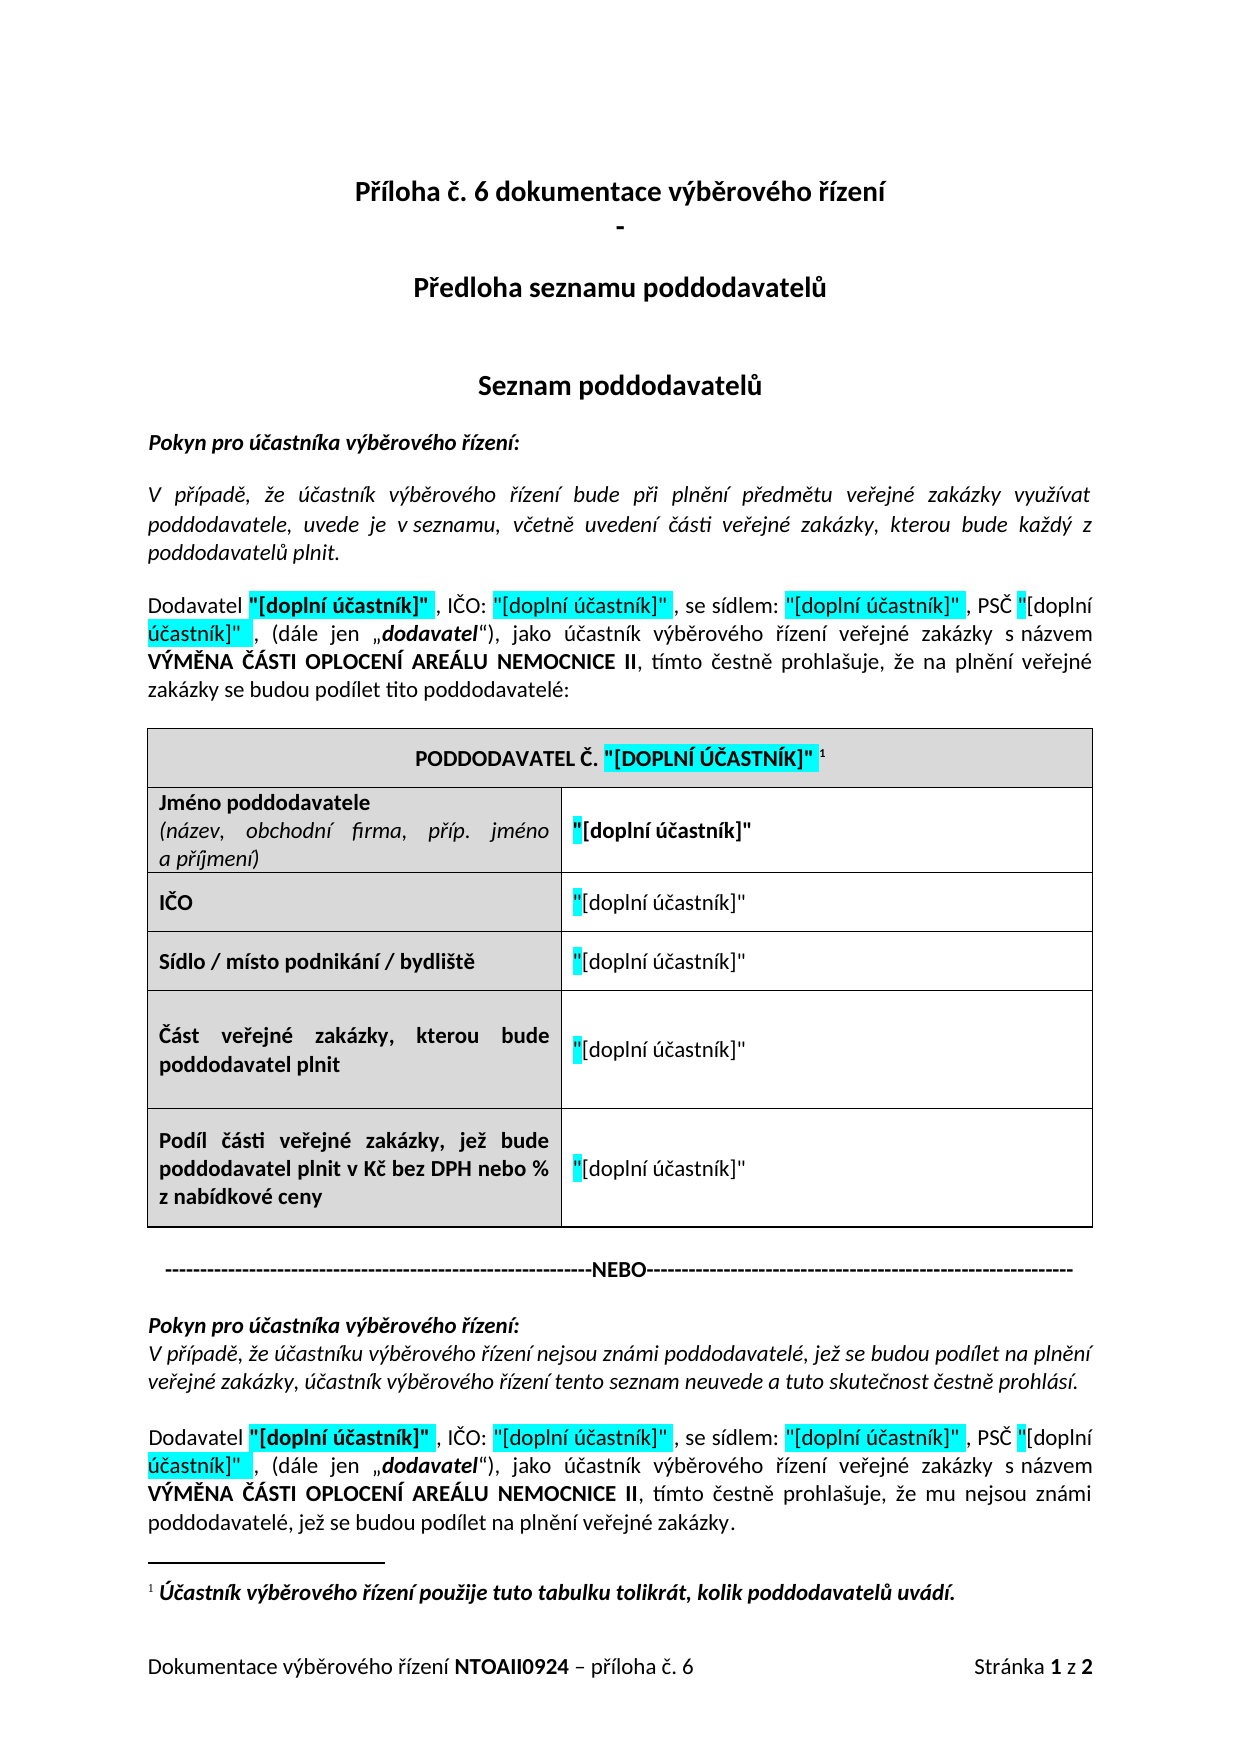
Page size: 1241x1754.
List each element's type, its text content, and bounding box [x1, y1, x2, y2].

table_cell Část veřejné zakázky, kterou bude poddodavatel plnit [148, 991, 561, 1108]
table_cell [562, 991, 1092, 1108]
table_cell Jméno poddodavatele (název, obchodní firma, příp. jméno a příjmení) [148, 788, 561, 872]
text V případě, že účastník výběrového řízení bude při plnění předmětu veřejné zakázky využívat poddodavatele, uvede je v seznamu, včetně uvedení části veřejné zakázky, kterou bude každý z poddodavatelů plnit. [148, 481, 1093, 566]
text V případě, že účastníku výběrového řízení nejsou známi poddodavatelé, jež se budou podílet na plnění veřejné zakázky, účastník výběrového řízení tento seznam neuvede a tuto skutečnost čestně prohlásí. [148, 1339, 1093, 1396]
table_cell [562, 1109, 1092, 1226]
text -------------------------------------------------------------NEBO------------------------------------------------------------- [148, 1255, 1093, 1283]
table_cell [562, 873, 1092, 931]
table_header PODDODAVATEL Č. [148, 729, 1092, 787]
table_cell [562, 788, 1092, 872]
table_cell IČO [148, 873, 561, 931]
text Dodavatel , IČO: , se sídlem: , PSČ , (dále jen „dodavatel“), jako účastník výběrového řízení veřejné zakázky s názvem VÝMĚNA ČÁSTI OPLOCENÍ AREÁLU NEMOCNICE II, tímto čestně prohlašuje, že na plnění veřejné zakázky se budou podílet tito poddodavatelé: [148, 591, 1093, 703]
text Příloha č. 6 dokumentace výběrového řízení [148, 173, 1093, 208]
text Seznam poddodavatelů [148, 367, 1093, 403]
table_cell Sídlo / místo podnikání / bydliště [148, 932, 561, 990]
text Dodavatel , IČO: , se sídlem: , PSČ , (dále jen „dodavatel“), jako účastník výběrového řízení veřejné zakázky s názvem VÝMĚNA ČÁSTI OPLOCENÍ AREÁLU NEMOCNICE II, tímto čestně prohlašuje, že mu nejsou známi poddodavatelé, jež se budou podílet na plnění veřejné zakázky. [148, 1423, 1093, 1536]
text Předloha seznamu poddodavatelů [148, 269, 1093, 304]
table_cell [562, 932, 1092, 990]
table_cell Podíl části veřejné zakázky, jež bude poddodavatel plnit v Kč bez DPH nebo % z nabídkové ceny [148, 1109, 561, 1226]
text Pokyn pro účastníka výběrového řízení: [148, 428, 1093, 456]
text - [148, 208, 1093, 244]
text Pokyn pro účastníka výběrového řízení: [148, 1311, 1093, 1339]
